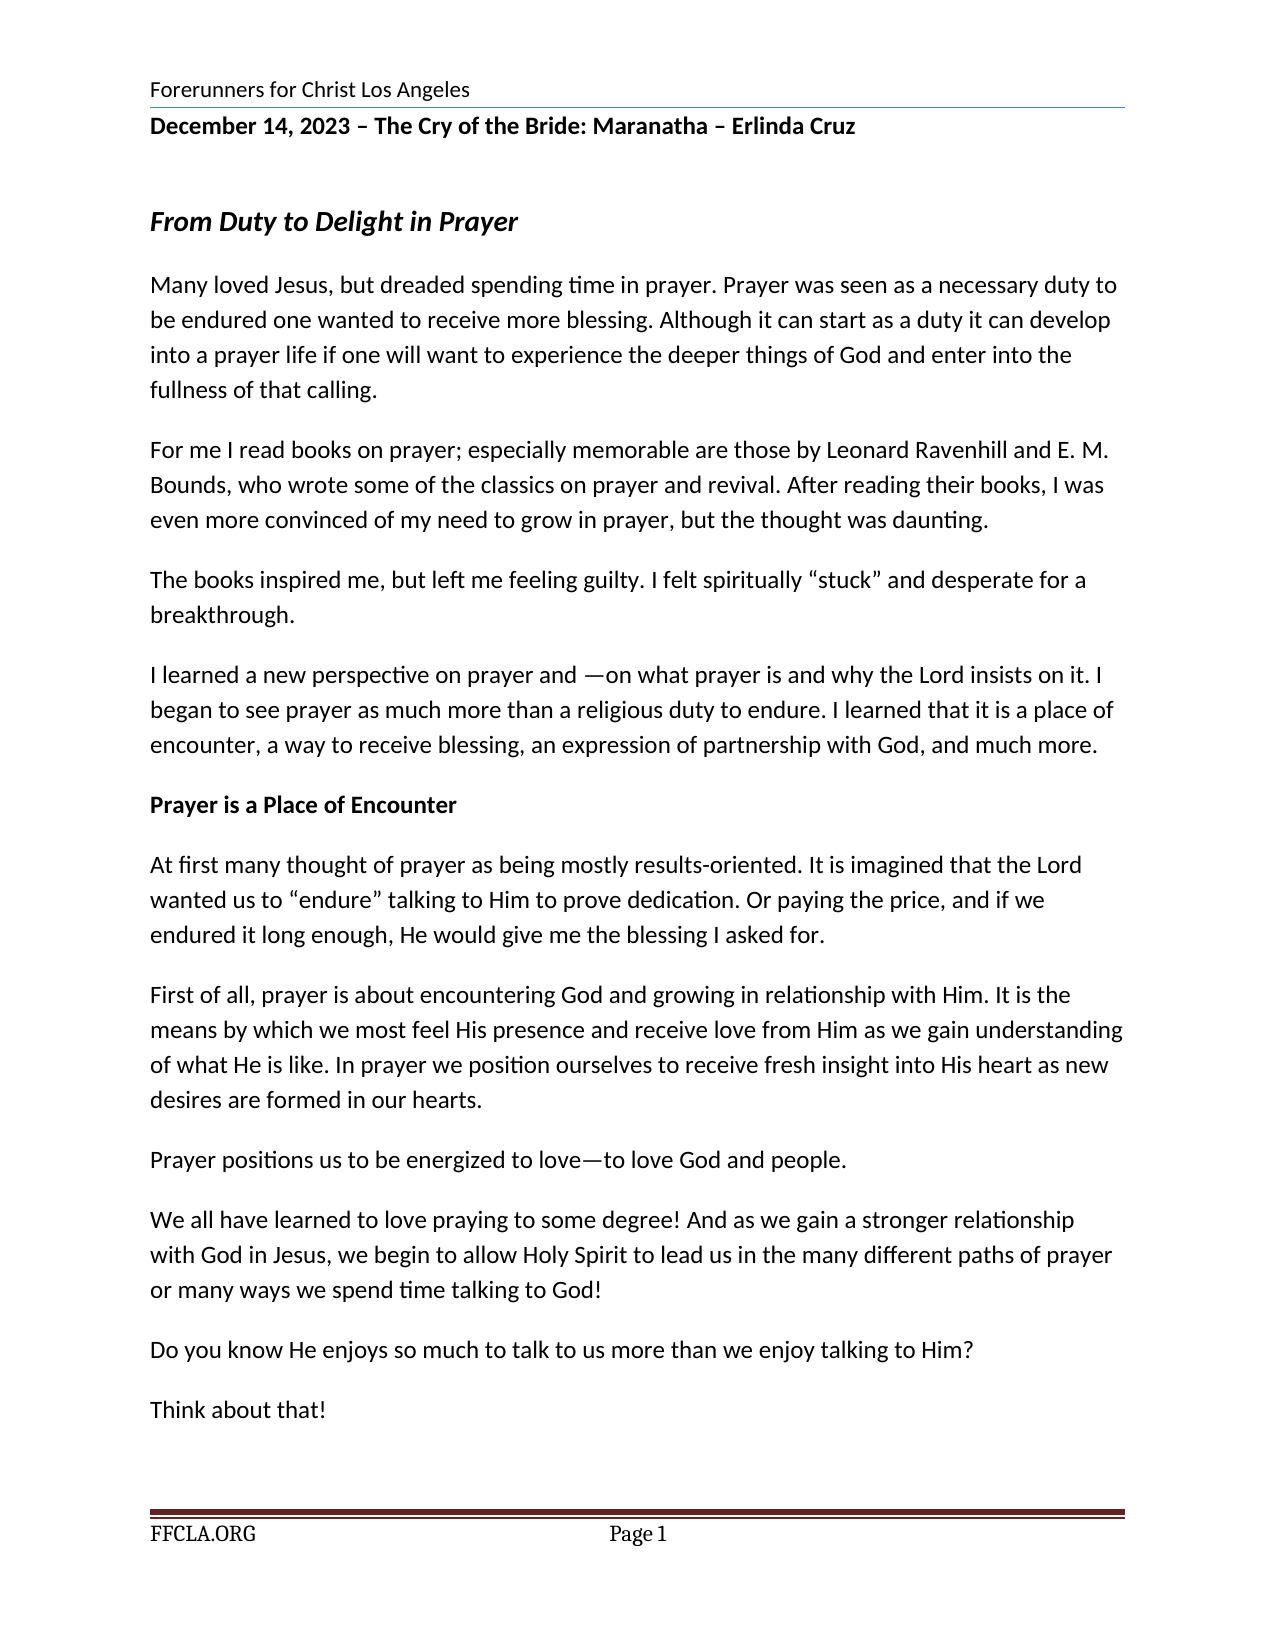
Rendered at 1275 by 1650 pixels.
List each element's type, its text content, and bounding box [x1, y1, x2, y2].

text At first many thought of prayer as being mostly results-oriented. It is imagined that the Lord wanted us to “endure” talking to Him to prove dedication. Or paying the price, and if we endured it long enough, He would give me the blessing I asked for. [150, 849, 1125, 949]
text Prayer positions us to be energized to love—to love God and people. [150, 1144, 1125, 1174]
text We all have learned to love praying to some degree! And as we gain a stronger relationship with God in Jesus, we begin to allow Holy Spirit to lead us in the many different paths of prayer or many ways we spend time talking to God! [150, 1204, 1125, 1304]
text Many loved Jesus, but dreaded spending time in prayer. Prayer was seen as a necessary duty to be endured one wanted to receive more blessing. Although it can start as a duty it can develop into a prayer life if one will want to experience the deeper things of God and enter into the fullness of that calling. [150, 269, 1125, 404]
text First of all, prayer is about encountering God and growing in relationship with Him. It is the means by which we most feel His presence and receive love from Him as we gain understanding of what He is like. In prayer we position ourselves to receive fresh insight into His heart as new desires are formed in our hearts. [150, 979, 1125, 1114]
text Prayer is a Place of Encounter [150, 789, 1125, 819]
text I learned a new perspective on prayer and —on what prayer is and why the Lord insists on it. I began to see prayer as much more than a religious duty to endure. I learned that it is a place of encounter, a way to receive blessing, an expression of partnership with God, and much more. [150, 659, 1125, 759]
text The books inspired me, but left me feeling guilty. I felt spiritually “stuck” and desperate for a breakthrough. [150, 564, 1125, 629]
text Think about that! [150, 1394, 1125, 1424]
text From Duty to Delight in Prayer [150, 203, 1125, 239]
text Do you know He enjoys so much to talk to us more than we enjoy talking to Him? [150, 1334, 1125, 1364]
text For me I read books on prayer; especially memorable are those by Leonard Ravenhill and E. M. Bounds, who wrote some of the classics on prayer and revival. After reading their books, I was even more convinced of my need to grow in prayer, but the thought was daunting. [150, 434, 1125, 534]
